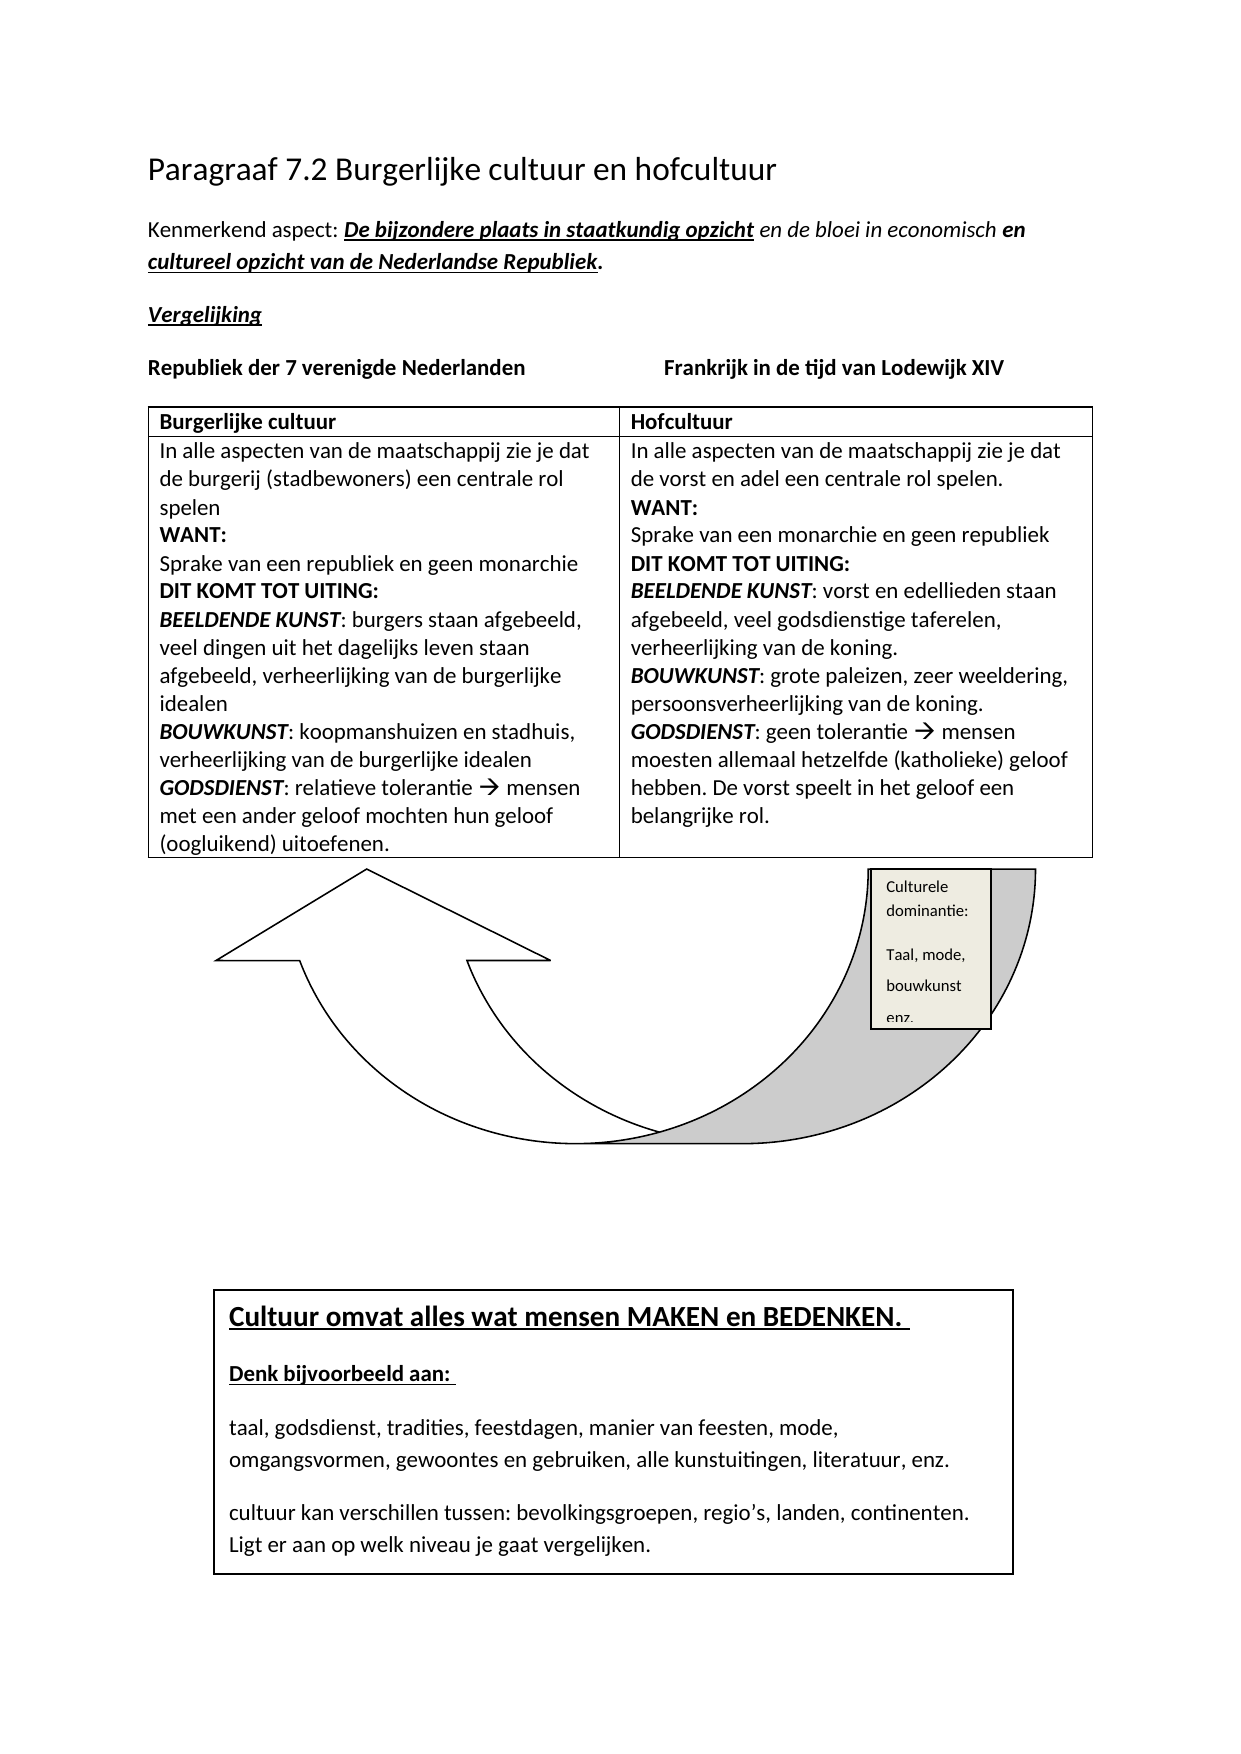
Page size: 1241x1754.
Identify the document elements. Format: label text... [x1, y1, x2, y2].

table_cell In alle aspecten van de maatschappij zie je dat de vorst en adel een centrale rol spelen. WANT: Sprake van een monarchie en geen republiek DIT KOMT TOT UITING: BEELDENDE KUNST: vorst en edellieden staan afgebeeld, veel godsdienstige taferelen, verheerlijking van de koning. BOUWKUNST: grote paleizen, zeer weeldering, persoonsverheerlijking van de koning. GODSDIENST: geen tolerantie mensen moesten allemaal hetzelfde (katholieke) geloof hebben. De vorst speelt in het geloof een belangrijke rol. [620, 437, 1092, 857]
table_header Hofcultuur [620, 408, 1092, 436]
text Kenmerkend aspect: De bijzondere plaats in staatkundig opzicht en de bloei in economisch en cultureel opzicht van de Nederlandse Republiek. [148, 215, 1093, 275]
text Vergelijking [148, 300, 1093, 328]
table_header Burgerlijke cultuur [149, 408, 619, 436]
text Republiek der 7 verenigde Nederlanden Frankrijk in de tijd van Lodewijk XIV [148, 353, 1093, 381]
table_cell In alle aspecten van de maatschappij zie je dat de burgerij (stadbewoners) een centrale rol spelen WANT: Sprake van een republiek en geen monarchie DIT KOMT TOT UITING: BEELDENDE KUNST: burgers staan afgebeeld, veel dingen uit het dagelijks leven staan afgebeeld, verheerlijking van de burgerlijke idealen BOUWKUNST: koopmanshuizen en stadhuis, verheerlijking van de burgerlijke idealen GODSDIENST: relatieve tolerantie mensen met een ander geloof mochten hun geloof (oogluikend) uitoefenen. [149, 437, 619, 857]
text Paragraaf 7.2 Burgerlijke cultuur en hofcultuur [148, 148, 1093, 188]
